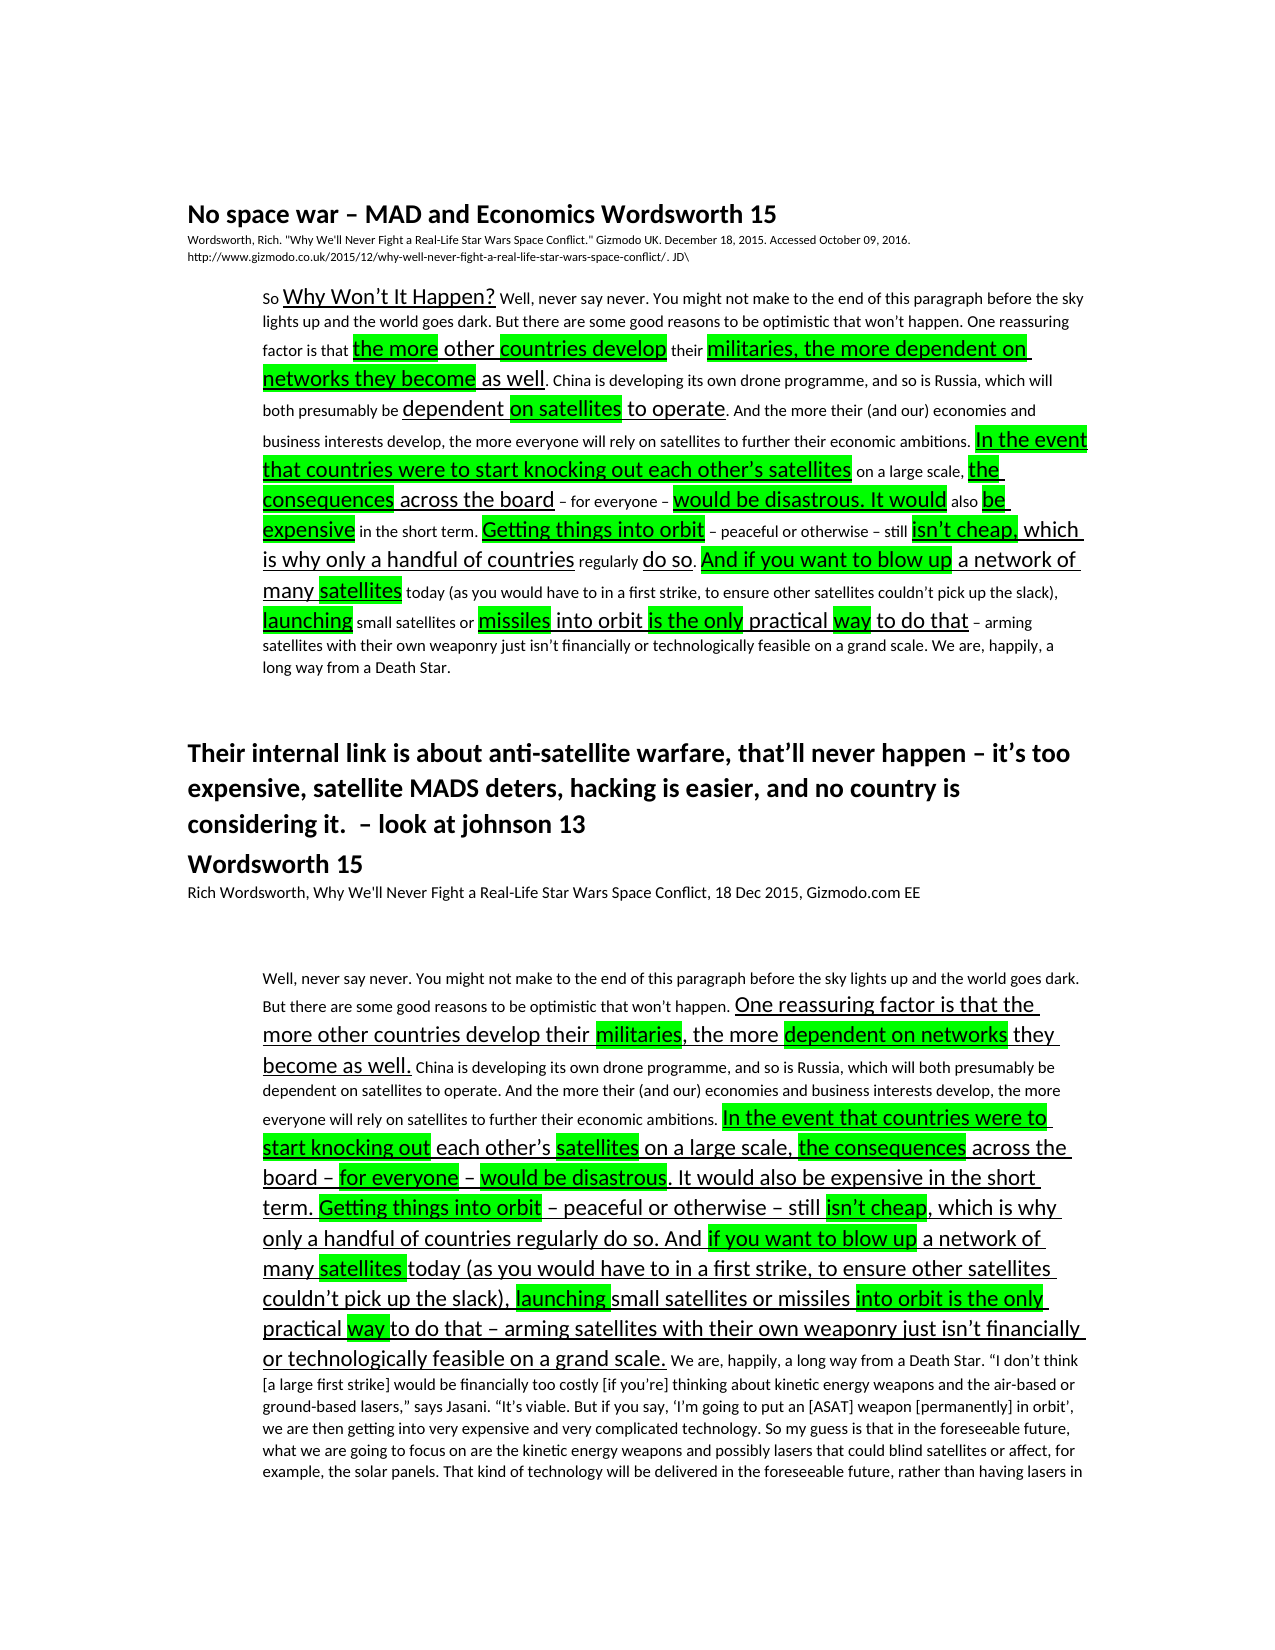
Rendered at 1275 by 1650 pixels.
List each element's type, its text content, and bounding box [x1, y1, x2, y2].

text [262, 968, 1087, 1482]
subtitle Their internal link is about anti-satellite warfare, that’ll never happen – it’s too expensive, satellite MADS deters, hacking is easier, and no country is considering it. – look at johnson 13 [187, 736, 1087, 840]
text So Why Won’t It Happen? Well, never say never. You might not make to the end of this paragraph before the sky lights up and the world goes dark. But there are some good reasons to be optimistic that won’t happen. One reassuring factor is that the more other countries develop their militaries, the more dependent on networks they become as well. China is developing its own drone programme, and so is Russia, which will both presumably be dependent on satellites to operate. And the more their (and our) economies and business interests develop, the more everyone will rely on satellites to further their economic ambitions. In the event that countries were to start knocking out each other’s satellites on a large scale, the consequences across the board – for everyone – would be disastrous. It would also be expensive in the short term. Getting things into orbit – peaceful or otherwise – still isn’t cheap, which is why only a handful of countries regularly do so. And if you want to blow up a network of many satellites today (as you would have to in a first strike, to ensure other satellites couldn’t pick up the slack), launching small satellites or missiles into orbit is the only practical way to do that – arming satellites with their own weaponry just isn’t financially or technologically feasible on a grand scale. We are, happily, a long way from a Death Star. [262, 282, 1087, 678]
subtitle No space war – MAD and Economics Wordsworth 15 [187, 197, 1087, 230]
subtitle Wordsworth 15 [187, 847, 1087, 880]
text Wordsworth, Rich. "Why We'll Never Fight a Real-Life Star Wars Space Conflict." Gizmodo UK. December 18, 2015. Accessed October 09, 2016. http://www.gizmodo.co.uk/2015/12/why-well-never-fight-a-real-life-star-wars-space-conflict/. JD\ [187, 232, 1087, 264]
text Rich Wordsworth, Why We'll Never Fight a Real-Life Star Wars Space Conflict, 18 Dec 2015, Gizmodo.com EE [187, 882, 1087, 903]
